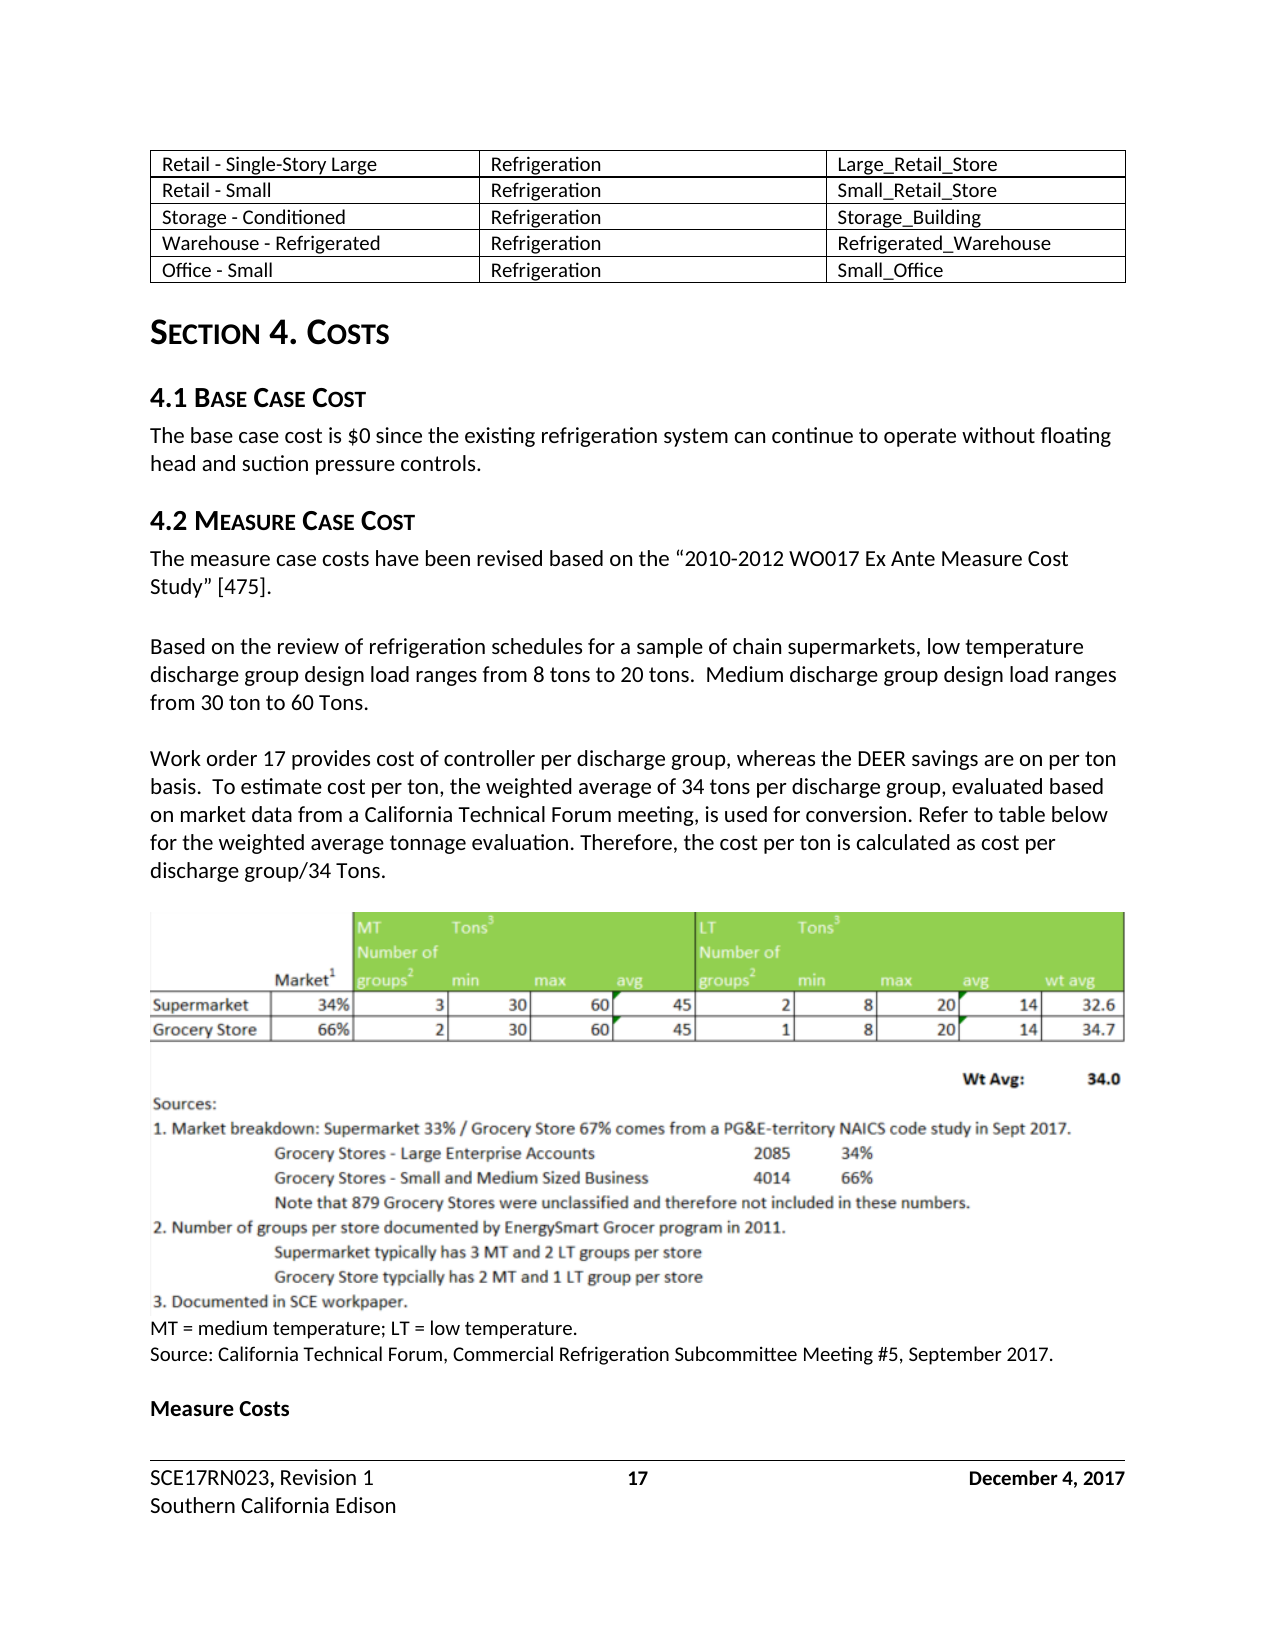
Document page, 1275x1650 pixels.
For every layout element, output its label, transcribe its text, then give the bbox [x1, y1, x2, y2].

subtitle Section 4. Costs [150, 308, 1125, 354]
text Source: California Technical Forum, Commercial Refrigeration Subcommittee Meeting #5, September 2017. [150, 1341, 1125, 1366]
text The measure case costs have been revised based on the “2010-2012 WO017 Ex Ante Measure Cost Study” [475]. [150, 544, 1125, 600]
text The base case cost is $0 since the existing refrigeration system can continue to operate without floating head and suction pressure controls. [150, 421, 1125, 477]
text MT = medium temperature; LT = low temperature. [150, 1316, 1125, 1341]
table_cell Office - Small [151, 257, 479, 282]
table_cell Storage - Conditioned [151, 204, 479, 229]
subtitle 4.1 Base Case Cost [150, 379, 1125, 415]
table_cell Retail - Small [151, 178, 479, 203]
table_cell Large_Retail_Store [827, 151, 1125, 176]
table_cell Small_Retail_Store [827, 178, 1125, 203]
table_cell Refrigeration [480, 257, 826, 282]
text Based on the review of refrigeration schedules for a sample of chain supermarkets, low temperature discharge group design load ranges from 8 tons to 20 tons. Medium discharge group design load ranges from 30 ton to 60 Tons. [150, 632, 1125, 716]
table_cell Refrigeration [480, 204, 826, 229]
subtitle 4.2 Measure Case Cost [150, 502, 1125, 538]
text Measure Costs [150, 1394, 1125, 1422]
text Work order 17 provides cost of controller per discharge group, whereas the DEER savings are on per ton basis. To estimate cost per ton, the weighted average of 34 tons per discharge group, evaluated based on market data from a California Technical Forum meeting, is used for conversion. Refer to table below for the weighted average tonnage evaluation. Therefore, the cost per ton is calculated as cost per discharge group/34 Tons. [150, 744, 1125, 884]
table_cell Refrigerated_Warehouse [827, 230, 1125, 256]
table_cell Refrigeration [480, 230, 826, 256]
table_cell Retail - Single-Story Large [151, 151, 479, 176]
table_cell Small_Office [827, 257, 1125, 282]
picture [150, 912, 1125, 1316]
table_cell Refrigeration [480, 151, 826, 176]
table_cell Warehouse - Refrigerated [151, 230, 479, 256]
table_cell Storage_Building [827, 204, 1125, 229]
table_cell Refrigeration [480, 178, 826, 203]
